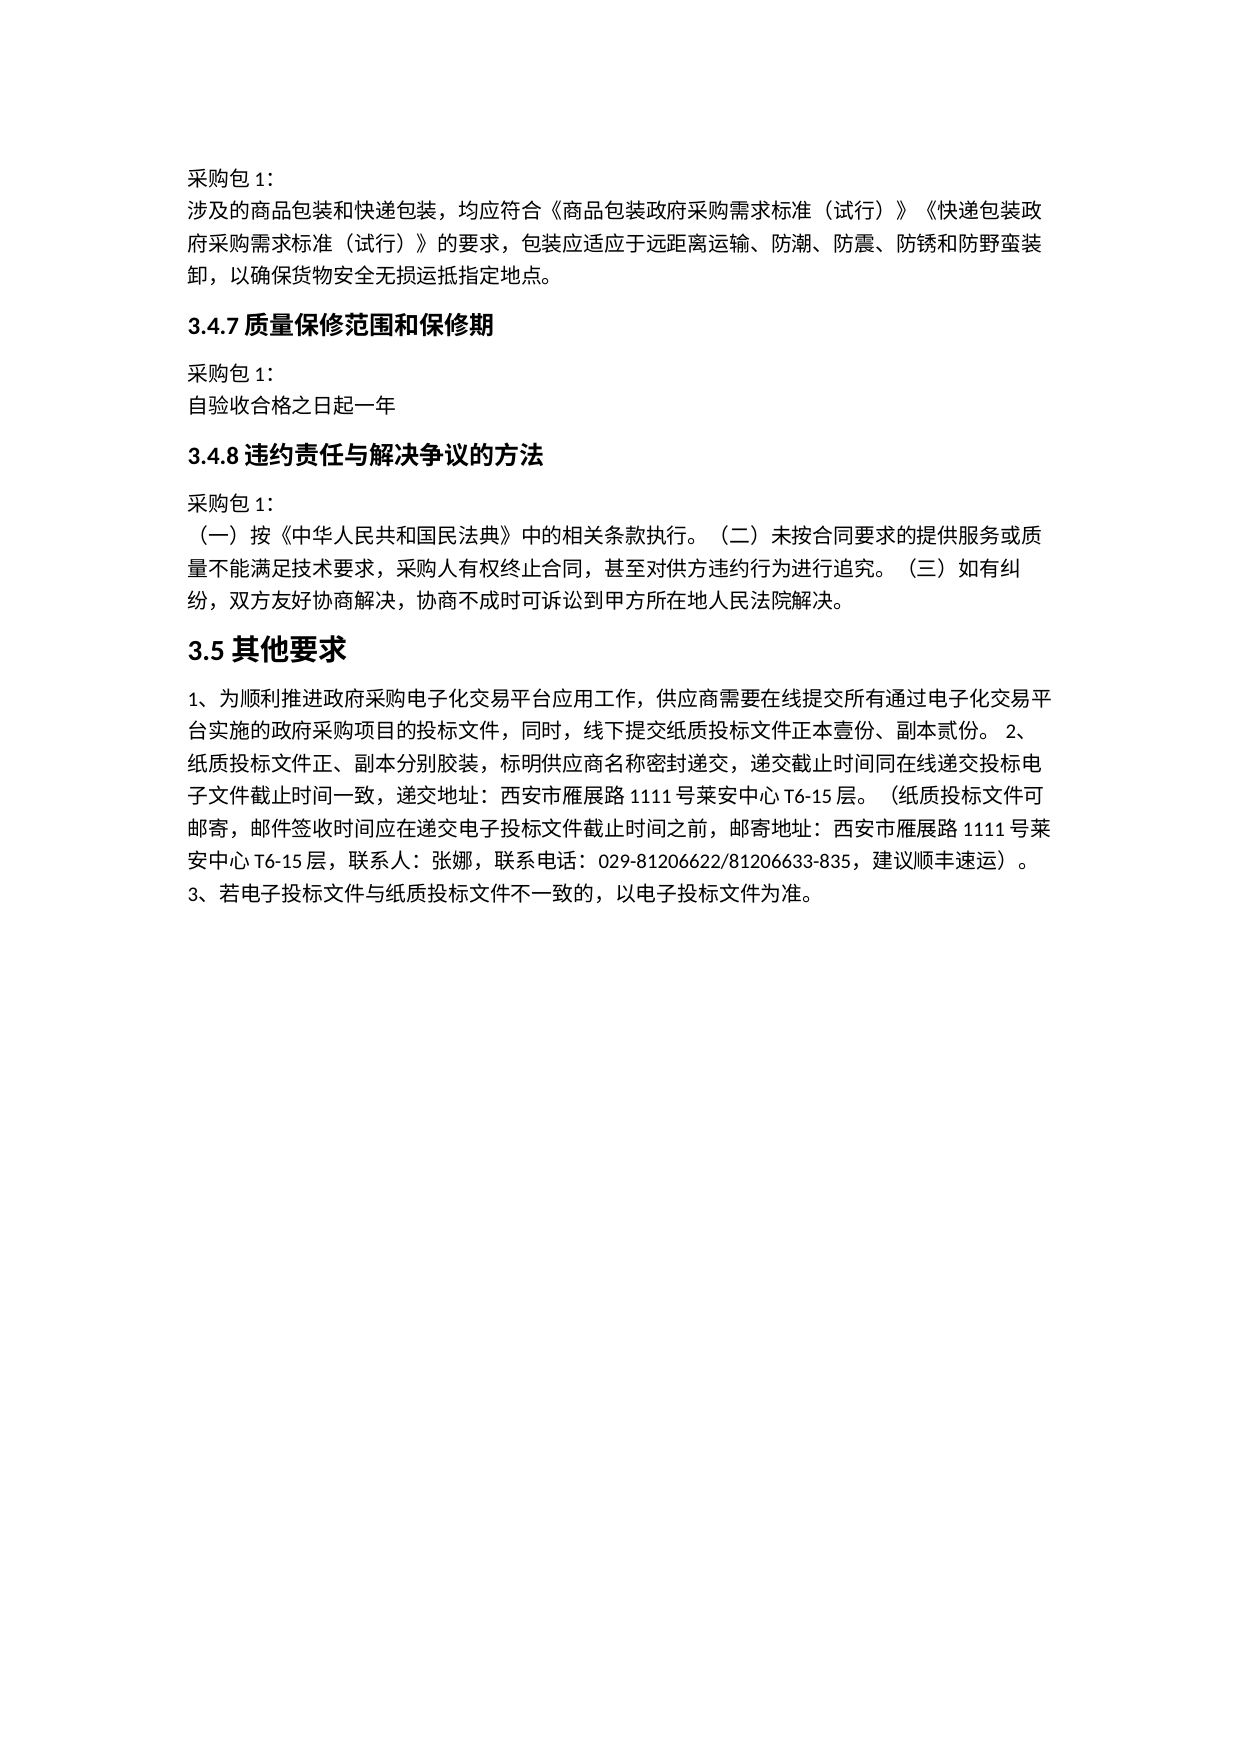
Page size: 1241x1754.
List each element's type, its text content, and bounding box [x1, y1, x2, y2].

text 3.5其他要求 [187, 617, 1053, 682]
text 3.4.7质量保修范围和保修期 [187, 292, 1053, 357]
text （一）按《中华人民共和国民法典》中的相关条款执行。（二）未按合同要求的提供服务或质量不能满足技术要求，采购人有权终止合同，甚至对供方违约行为进行追究。（三）如有纠纷，双方友好协商解决，协商不成时可诉讼到甲方所在地人民法院解决。 [187, 519, 1053, 617]
text 采购包1： [187, 162, 1053, 194]
text 自验收合格之日起一年 [187, 389, 1053, 422]
text 3.4.8违约责任与解决争议的方法 [187, 422, 1053, 487]
text 采购包1： [187, 487, 1053, 519]
text 采购包1： [187, 357, 1053, 389]
text 1、为顺利推进政府采购电子化交易平台应用工作，供应商需要在线提交所有通过电子化交易平台实施的政府采购项目的投标文件，同时，线下提交纸质投标文件正本壹份、副本贰份。 2、纸质投标文件正、副本分别胶装，标明供应商名称密封递交，递交截止时间同在线递交投标电子文件截止时间一致，递交地址：西安市雁展路1111号莱安中心T6-15层。（纸质投标文件可邮寄，邮件签收时间应在递交电子投标文件截止时间之前，邮寄地址：西安市雁展路1111号莱安中心T6-15层，联系人：张娜，联系电话：029-81206622/81206633-835，建议顺丰速运）。 3、若电子投标文件与纸质投标文件不一致的，以电子投标文件为准。 [187, 682, 1053, 909]
text 涉及的商品包装和快递包装，均应符合《商品包装政府采购需求标准（试行）》《快递包装政府采购需求标准（试行）》的要求，包装应适应于远距离运输、防潮、防震、防锈和防野蛮装卸，以确保货物安全无损运抵指定地点。 [187, 194, 1053, 292]
